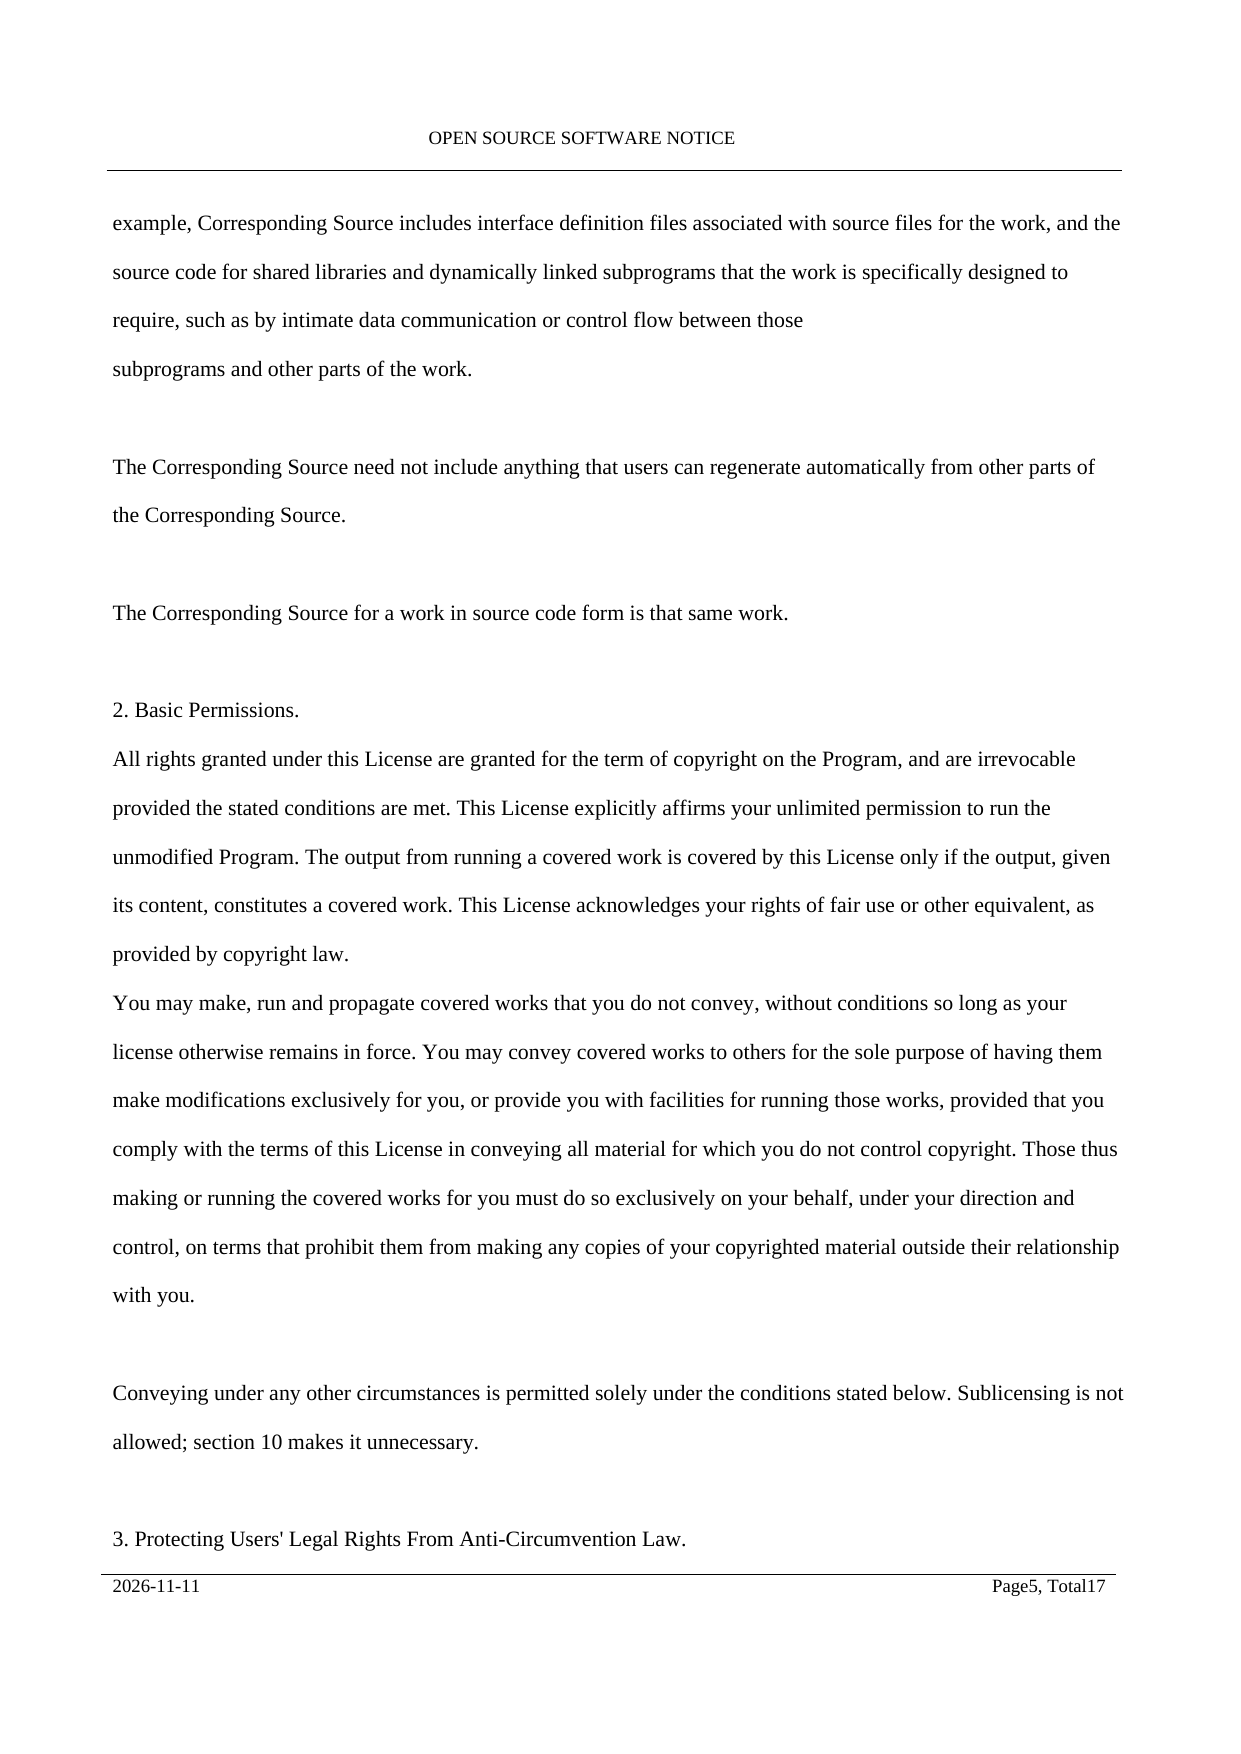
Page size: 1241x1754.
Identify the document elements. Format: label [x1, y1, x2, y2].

text [112, 206, 1128, 1555]
